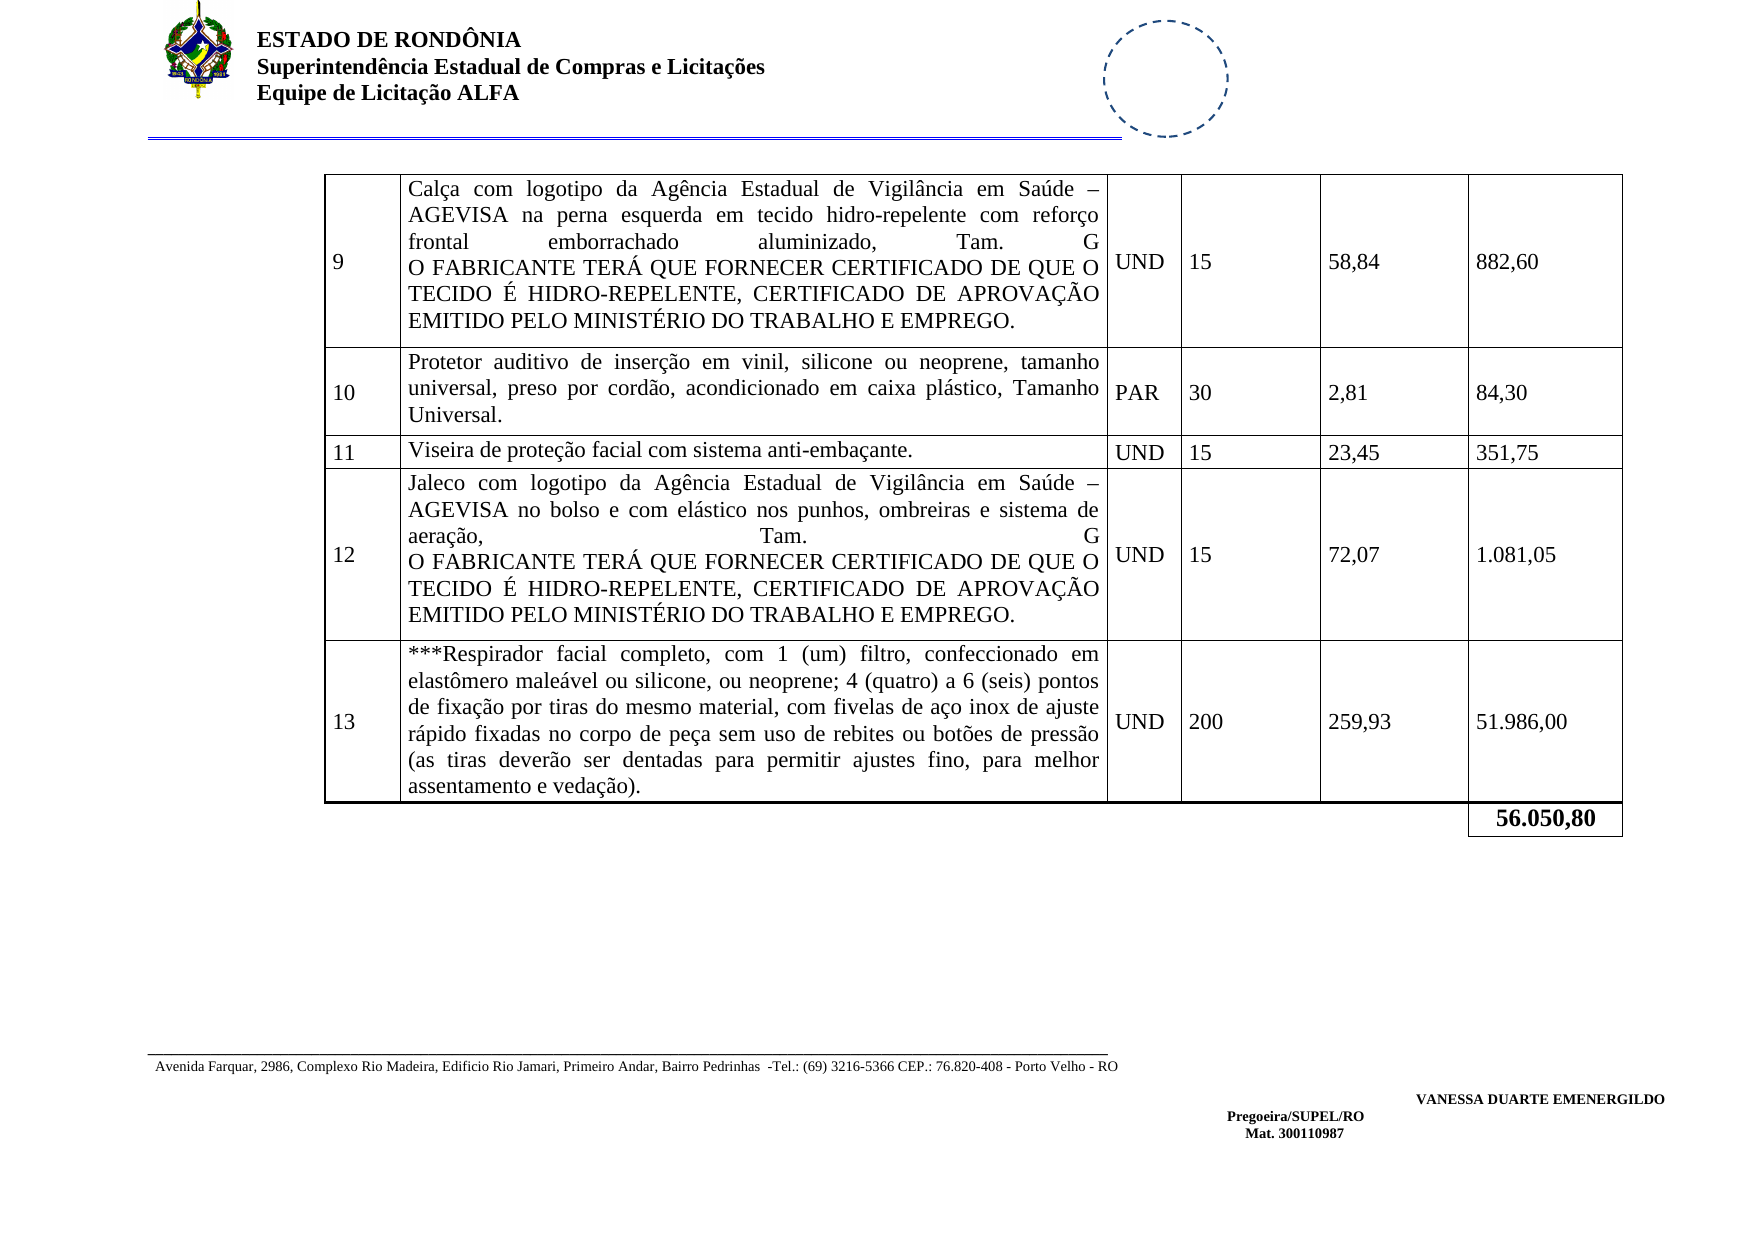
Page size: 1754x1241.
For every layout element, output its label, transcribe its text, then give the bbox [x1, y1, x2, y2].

table_cell 58,84 [1321, 175, 1468, 347]
table_cell 72,07 [1321, 469, 1468, 639]
table_cell 56.050,80 [1469, 804, 1622, 836]
table_cell 2,81 [1321, 348, 1468, 435]
table_cell UND [1108, 641, 1181, 801]
table_cell 15 [1182, 469, 1320, 639]
table_cell 15 [1182, 175, 1320, 347]
table_cell 1.081,05 [1469, 469, 1622, 639]
table_cell PAR [1108, 348, 1181, 435]
table_cell UND [1108, 469, 1181, 639]
table_cell 84,30 [1469, 348, 1622, 435]
table_cell 30 [1182, 348, 1320, 435]
table_cell 259,93 [1321, 641, 1468, 801]
table_cell 12 [326, 469, 400, 639]
table_cell 351,75 [1469, 436, 1622, 468]
table_cell Viseira de proteção facial com sistema anti-embaçante. [401, 436, 1107, 468]
table_cell Protetor auditivo de inserção em vinil, silicone ou neoprene, tamanho universal, preso por cordão, acondicionado em caixa plástico, Tamanho Universal. [401, 348, 1107, 435]
table_cell Jaleco com logotipo da Agência Estadual de Vigilância em Saúde – AGEVISA no bolso e com elástico nos punhos, ombreiras e sistema de aeração, Tam. G O FABRICANTE TERÁ QUE FORNECER CERTIFICADO DE QUE O TECIDO É HIDRO-REPELENTE, CERTIFICADO DE APROVAÇÃO EMITIDO PELO MINISTÉRIO DO TRABALHO E EMPREGO. [401, 469, 1107, 639]
picture [162, 0, 235, 100]
table_cell 9 [326, 175, 400, 347]
table_cell 200 [1182, 641, 1320, 801]
table_cell 13 [326, 641, 400, 801]
table_cell UND [1108, 175, 1181, 347]
table_cell ***Respirador facial completo, com 1 (um) filtro, confeccionado em elastômero maleável ou silicone, ou neoprene; 4 (quatro) a 6 (seis) pontos de fixação por tiras do mesmo material, com fivelas de aço inox de ajuste rápido fixadas no corpo de peça sem uso de rebites ou botões de pressão (as tiras deverão ser dentadas para permitir ajustes fino, para melhor assentamento e vedação). [401, 641, 1107, 801]
table_cell 51.986,00 [1469, 641, 1622, 801]
table_cell 882,60 [1469, 175, 1622, 347]
table_cell 23,45 [1321, 436, 1468, 468]
table_cell Calça com logotipo da Agência Estadual de Vigilância em Saúde – AGEVISA na perna esquerda em tecido hidro-repelente com reforço frontal emborrachado aluminizado, Tam. G O FABRICANTE TERÁ QUE FORNECER CERTIFICADO DE QUE O TECIDO É HIDRO-REPELENTE, CERTIFICADO DE APROVAÇÃO EMITIDO PELO MINISTÉRIO DO TRABALHO E EMPREGO. [401, 175, 1107, 347]
table_cell 15 [1182, 436, 1320, 468]
table_cell 10 [326, 348, 400, 435]
table_cell 11 [326, 436, 400, 468]
table_cell UND [1108, 436, 1181, 468]
